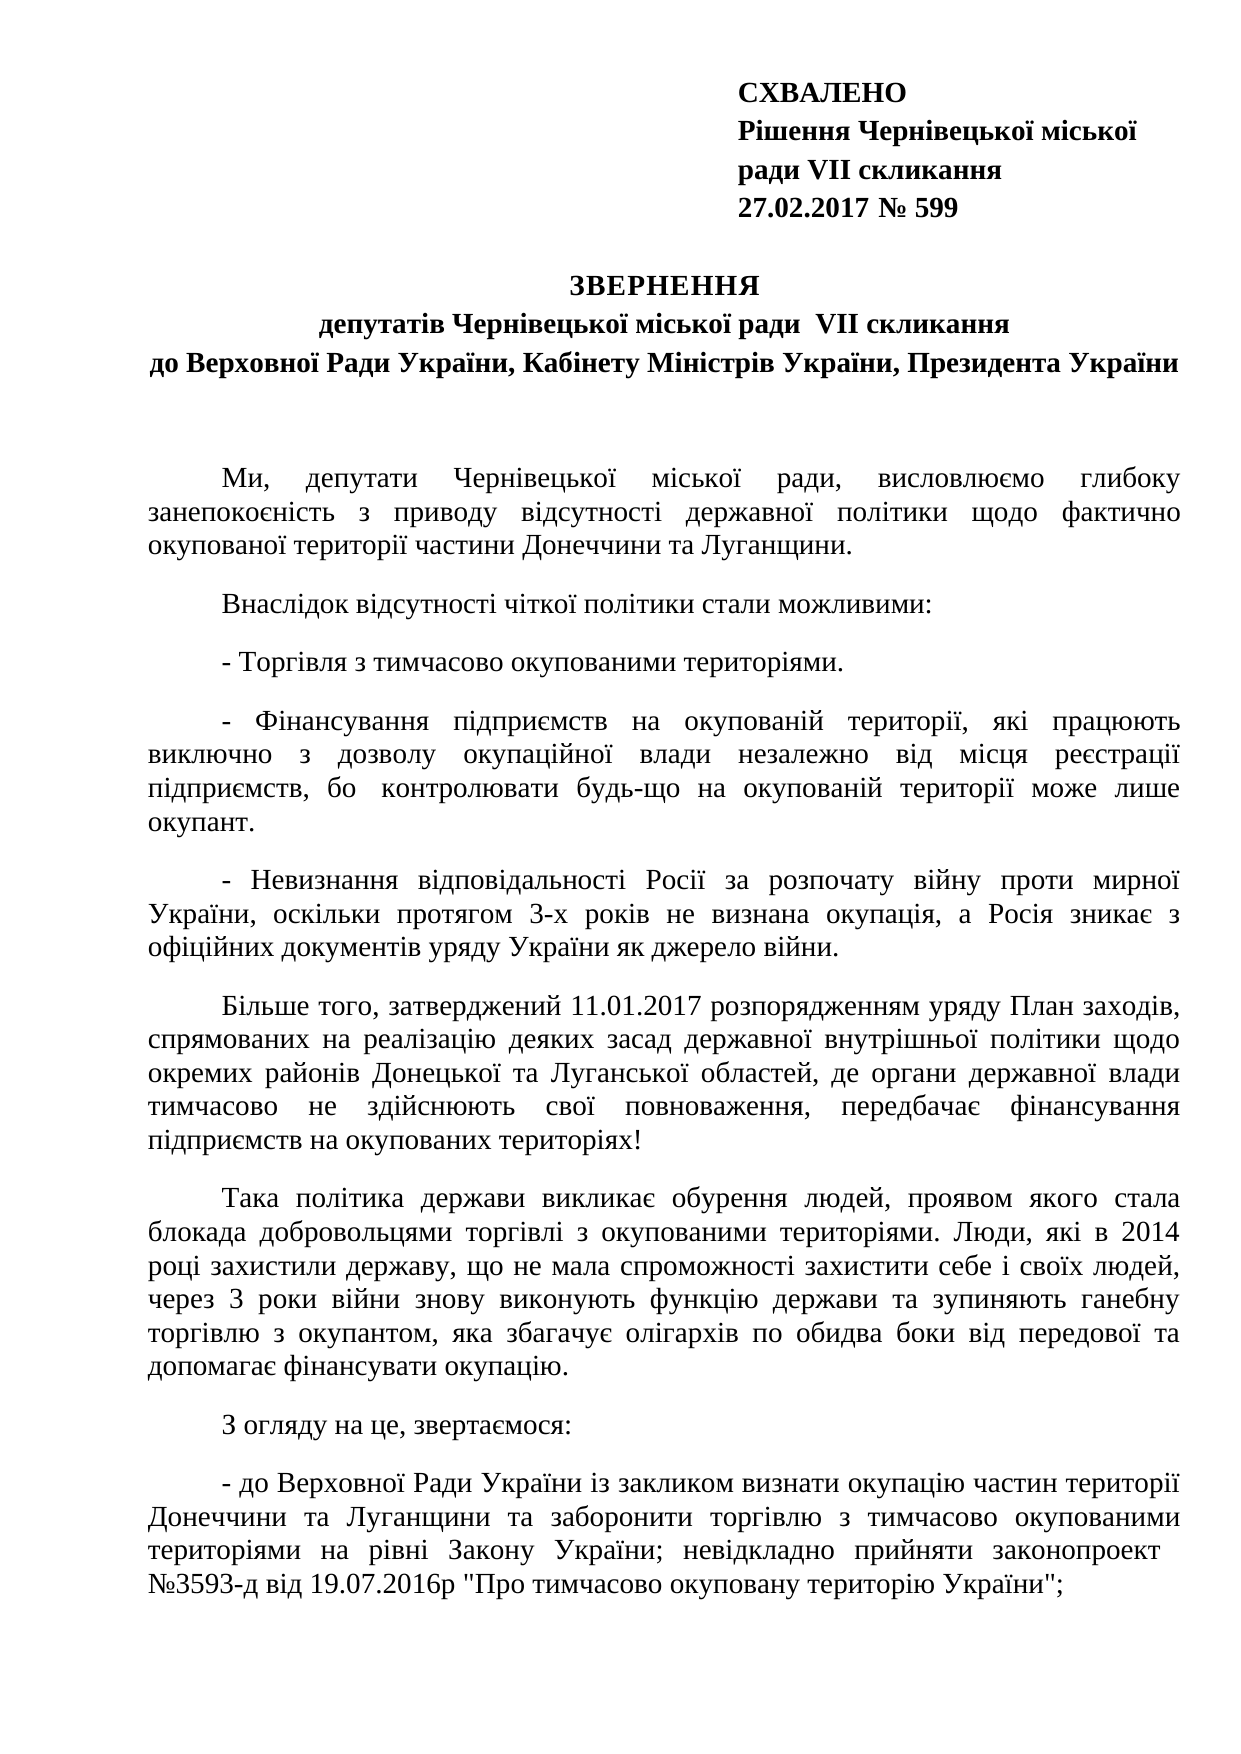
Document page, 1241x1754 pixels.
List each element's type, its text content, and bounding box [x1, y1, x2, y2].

text до Верховної Ради України, Кабінету Міністрів України, Президента України [148, 345, 1181, 378]
text Внаслідок відсутності чіткої політики стали можливими: [148, 586, 1181, 619]
list № 599 [738, 191, 1181, 224]
text ЗВЕРНЕННЯ [148, 268, 1181, 301]
text СХВАЛЕНО [723, 75, 1181, 108]
text Ми, депутати Чернівецької міської ради, висловлюємо глибоку занепокоєність з приводу відсутності державної політики щодо фактично окупованої території частини Донеччини та Луганщини. [148, 460, 1181, 561]
text - Фінансування підприємств на окупованій території, які працюють виключно з дозволу окупаційної влади незалежно від місця реєстрації підприємств, бо контролювати будь-що на окупованій території може лише окупант. [148, 703, 1181, 837]
text депутатів Чернівецької міської ради VІІ скликання [148, 306, 1181, 340]
text ради VІІ скликання [664, 152, 1181, 186]
text - Торгівля з тимчасово окупованими територіями. [148, 644, 1181, 678]
text Більше того, затверджений 11.01.2017 розпорядженням уряду План заходів, спрямованих на реалізацію деяких засад державної внутрішньої політики щодо окремих районів Донецької та Луганської областей, де органи державної влади тимчасово не здійснюють свої повноваження, передбачає фінансування підприємств на окупованих територіях! [148, 988, 1181, 1156]
text З огляду на це, звертаємося: [148, 1407, 1181, 1440]
text Рішення Чернівецької міської [664, 113, 1181, 147]
text Така політика держави викликає обурення людей, проявом якого стала блокада добровольцями торгівлі з окупованими територіями. Люди, які в 2014 році захистили державу, що не мала спроможності захистити себе і своїх людей, через 3 роки війни знову виконують функцію держави та зупиняють ганебну торгівлю з окупантом, яка збагачує олігархів по обидва боки від передової та допомагає фінансувати окупацію. [148, 1181, 1181, 1382]
text - до Верховної Ради України із закликом визнати окупацію частин території Донеччини та Луганщини та заборонити торгівлю з тимчасово окупованими територіями на рівні Закону України; невідкладно прийняти законопроект №3593-д від 19.07.2016р "Про тимчасово окуповану територію України"; [148, 1465, 1181, 1599]
text - Невизнання відповідальності Росії за розпочату війну проти мирної України, оскільки протягом 3-х років не визнана окупація, а Росія зникає з офіційних документів уряду України як джерело війни. [148, 862, 1181, 963]
